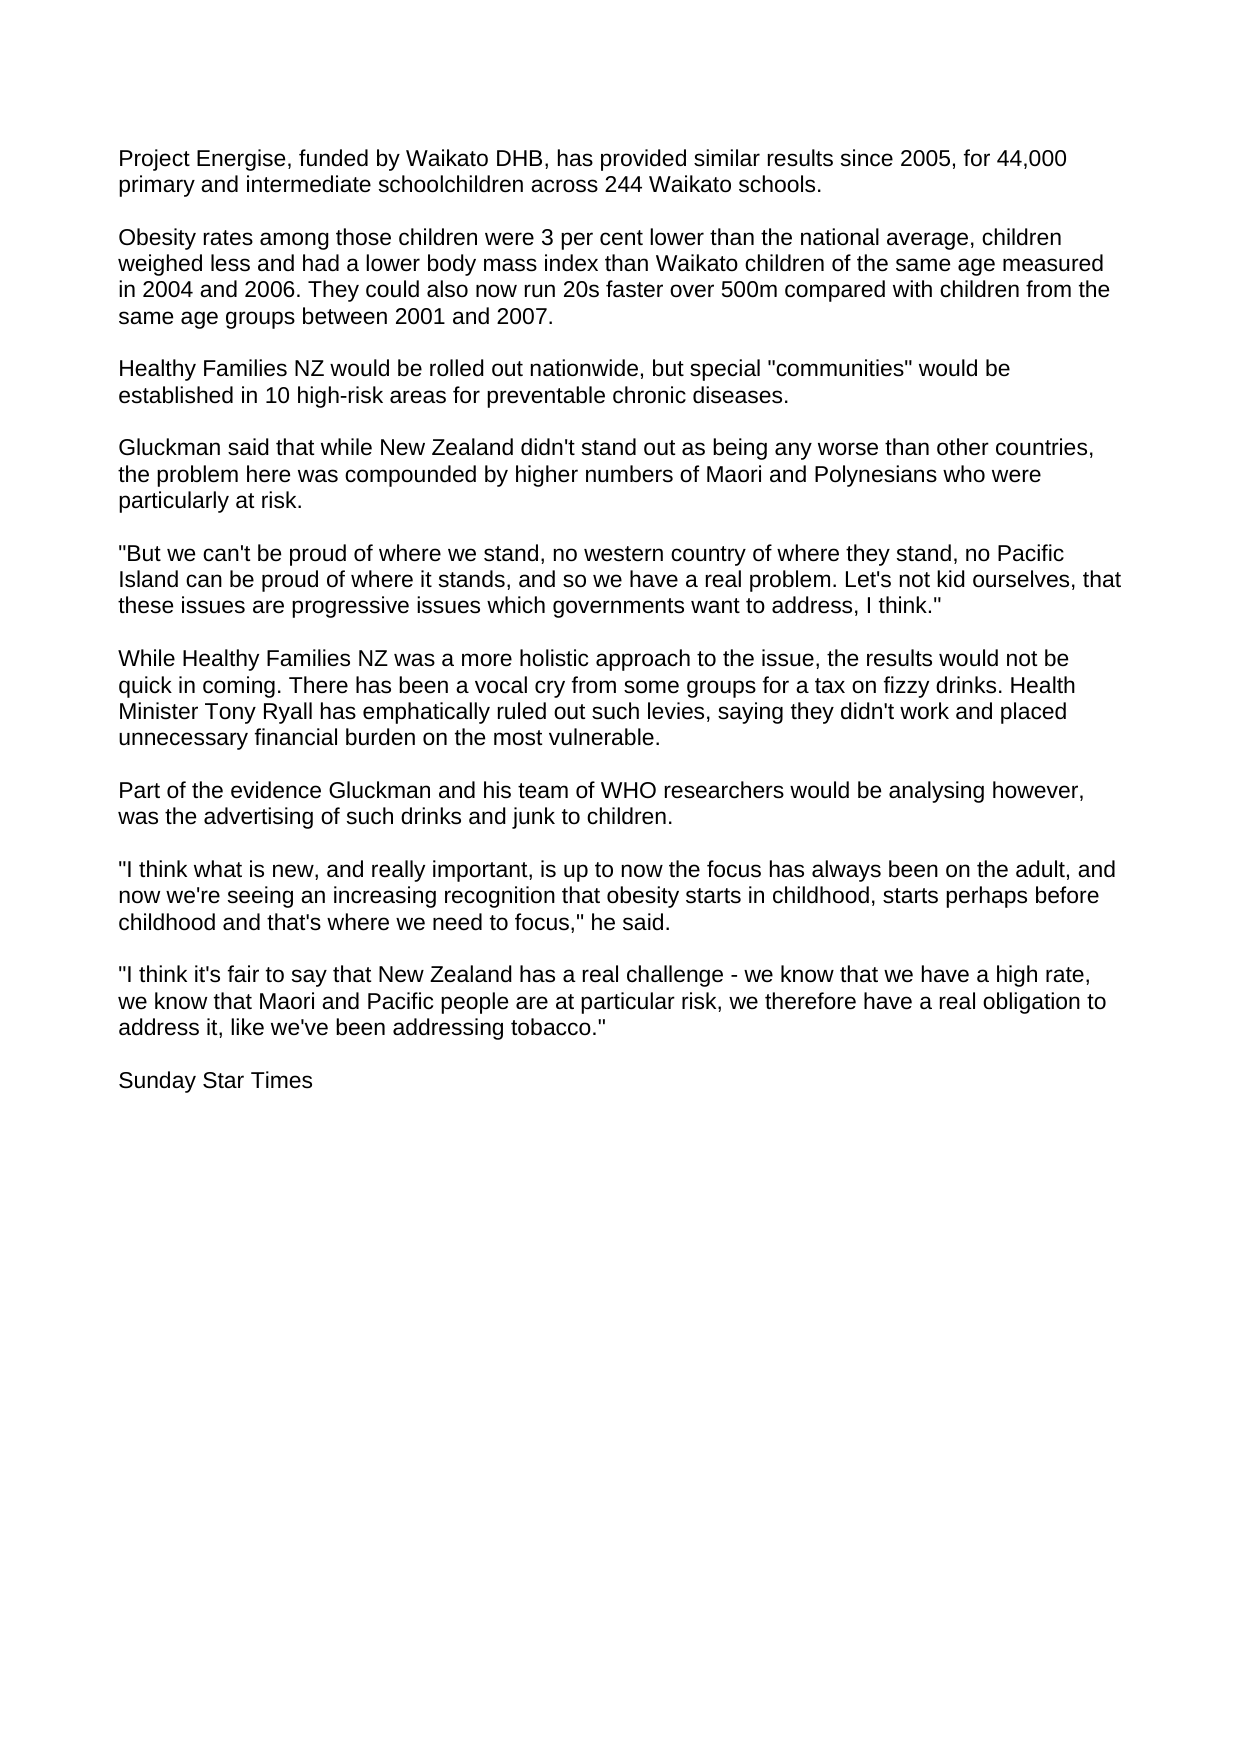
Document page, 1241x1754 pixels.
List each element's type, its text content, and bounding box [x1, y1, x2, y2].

text Project Energise, funded by Waikato DHB, has provided similar results since 2005, for 44,000 primary and intermediate schoolchildren across 244 Waikato schools. [118, 144, 1122, 197]
text Healthy Families NZ would be rolled out nationwide, but special "communities" would be established in 10 high-risk areas for preventable chronic diseases. [118, 355, 1122, 408]
text "I think what is new, and really important, is up to now the focus has always been on the adult, and now we're seeing an increasing recognition that obesity starts in childhood, starts perhaps before childhood and that's where we need to focus," he said. [118, 856, 1122, 935]
text Part of the evidence Gluckman and his team of WHO researchers would be analysing however, was the advertising of such drinks and junk to children. [118, 777, 1122, 830]
text While Healthy Families NZ was a more holistic approach to the issue, the results would not be quick in coming. There has been a vocal cry from some groups for a tax on fizzy drinks. Health Minister Tony Ryall has emphatically ruled out such levies, saying they didn't work and placed unnecessary financial burden on the most vulnerable. [118, 645, 1122, 751]
text "I think it's fair to say that New Zealand has a real challenge - we know that we have a high rate, we know that Maori and Pacific people are at particular risk, we therefore have a real obligation to address it, like we've been addressing tobacco." [118, 961, 1122, 1041]
text "But we can't be proud of where we stand, no western country of where they stand, no Pacific Island can be proud of where it stands, and so we have a real problem. Let's not kid ourselves, that these issues are progressive issues which governments want to address, I think." [118, 540, 1122, 619]
text Obesity rates among those children were 3 per cent lower than the national average, children weighed less and had a lower body mass index than Waikato children of the same age measured in 2004 and 2006. They could also now run 20s faster over 500m compared with children from the same age groups between 2001 and 2007. [118, 223, 1122, 329]
text Sunday Star Times [118, 1067, 1122, 1093]
text Gluckman said that while New Zealand didn't stand out as being any worse than other countries, the problem here was compounded by higher numbers of Maori and Polynesians who were particularly at risk. [118, 434, 1122, 513]
